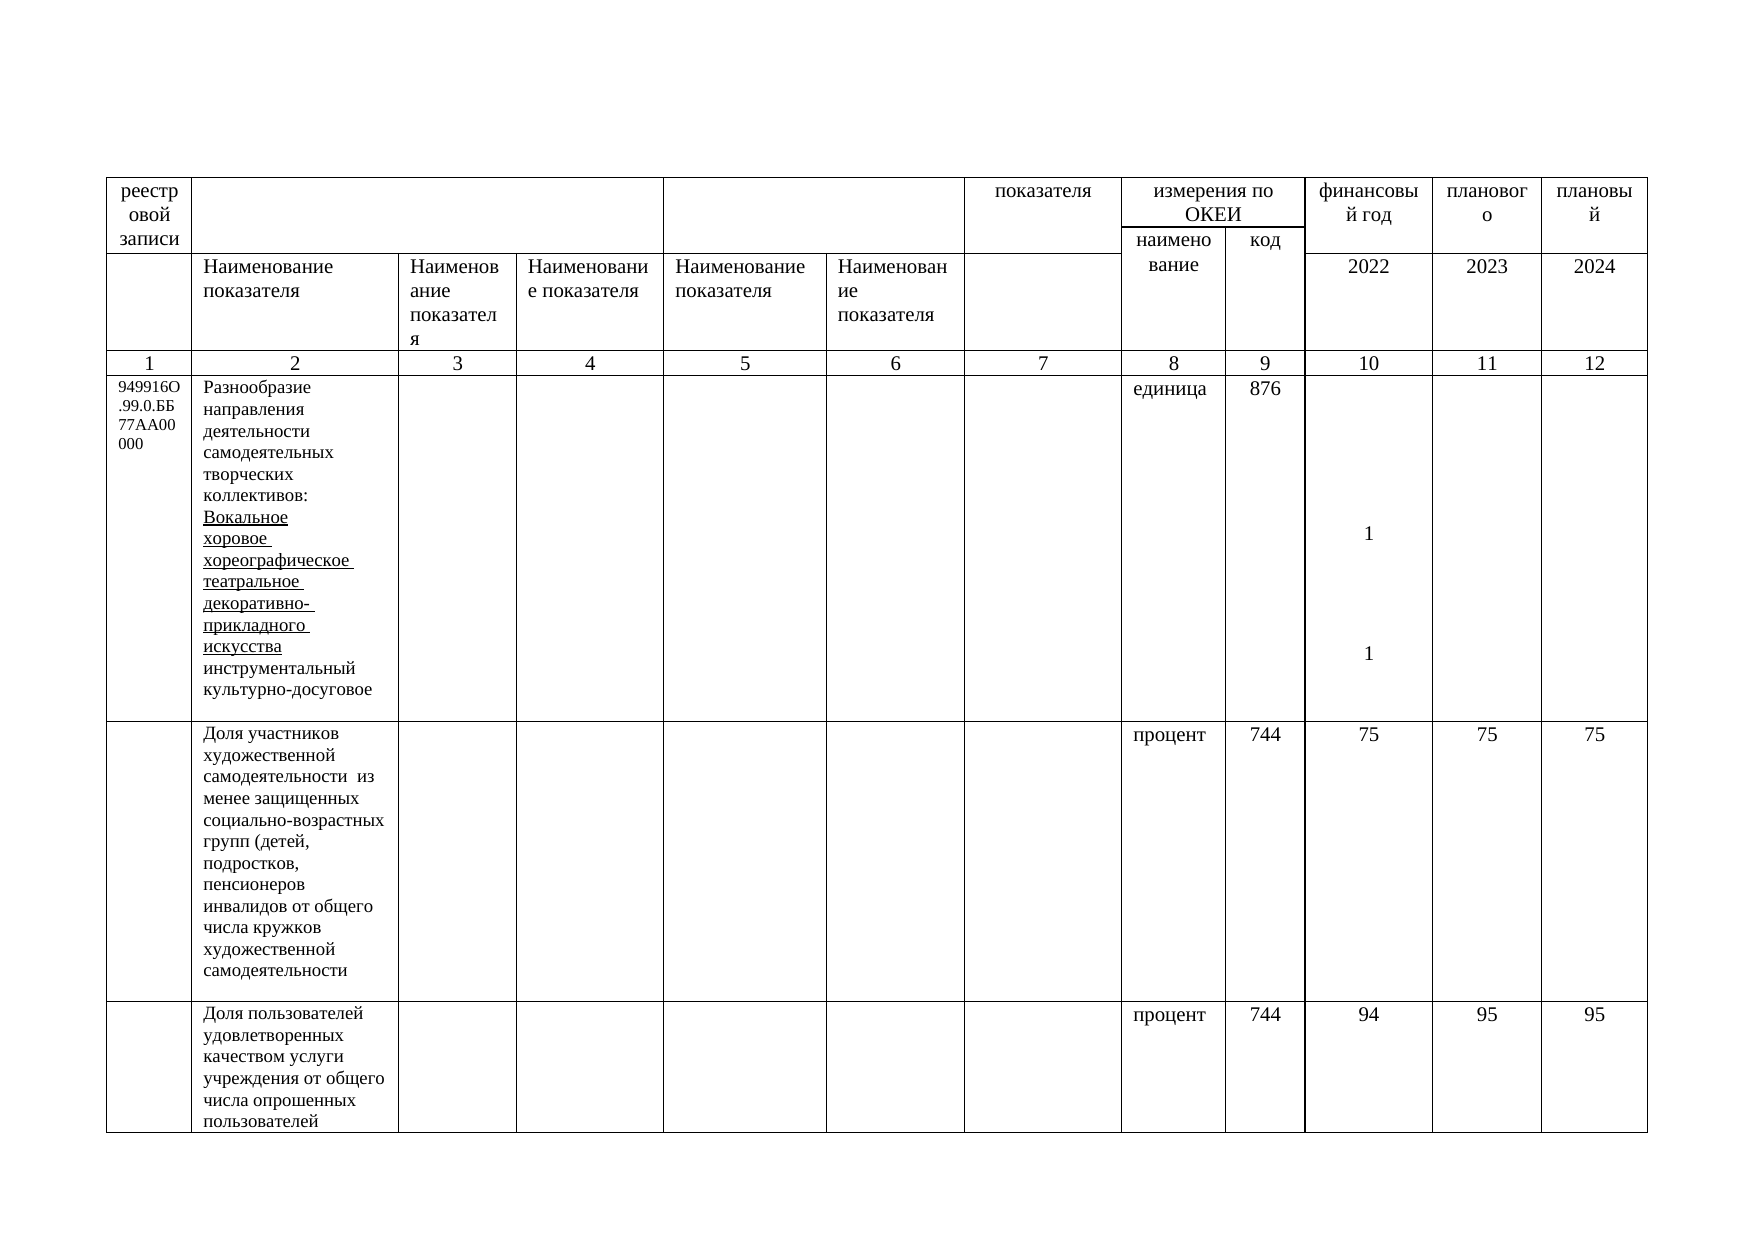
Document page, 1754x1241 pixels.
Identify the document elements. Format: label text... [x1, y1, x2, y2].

table_cell Доля участников художественной самодеятельности из менее защищенных социально-возрастных групп (детей, подростков, пенсионеров инвалидов от общего числа кружков художественной самодеятельности [192, 722, 398, 1001]
table_cell Наименование показателя [827, 254, 964, 350]
table_cell 1 [107, 351, 191, 375]
table_cell код [1226, 228, 1304, 350]
table_cell [1433, 376, 1541, 721]
table_cell 744 [1226, 722, 1304, 1001]
table_cell Наименование показателя [664, 254, 826, 350]
table_cell 2 [192, 351, 398, 375]
table_cell 12 [1542, 351, 1647, 375]
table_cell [1306, 178, 1432, 253]
table_cell Наименование показателя [192, 254, 398, 350]
table_cell процент [1122, 722, 1225, 1001]
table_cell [965, 178, 1121, 253]
table_cell 2023 [1433, 254, 1541, 350]
table_cell 876 [1226, 376, 1304, 721]
table_cell [107, 1002, 191, 1132]
table_cell [517, 722, 663, 1001]
table_cell [399, 1002, 516, 1132]
table_cell [965, 722, 1121, 1001]
table_cell 949916О.99.0.ББ77АА00000 [107, 376, 191, 721]
table_cell 3 [399, 351, 516, 375]
table_cell Доля пользователей удовлетворенных качеством услуги учреждения от общего числа опрошенных пользователей [192, 1002, 398, 1132]
table_cell [827, 376, 964, 721]
table_cell единица [1122, 376, 1225, 721]
table_cell 2024 [1542, 254, 1647, 350]
table_cell [965, 1002, 1121, 1132]
table_cell [107, 254, 191, 350]
table_cell 5 [664, 351, 826, 375]
table_cell [399, 376, 516, 721]
table_cell 744 [1226, 1002, 1304, 1132]
table_cell [107, 722, 191, 1001]
table_cell процент [1122, 1002, 1225, 1132]
table_cell [1542, 376, 1647, 721]
table_cell [827, 1002, 964, 1132]
table_cell [664, 376, 826, 721]
table_cell 2022 [1306, 254, 1432, 350]
table_cell 4 [517, 351, 663, 375]
table_cell [965, 254, 1121, 350]
table_cell 75 [1306, 722, 1432, 1001]
table_cell 9 [1226, 351, 1304, 375]
table_cell 94 [1306, 1002, 1432, 1132]
table_cell 75 [1542, 722, 1647, 1001]
table_cell 8 [1122, 351, 1225, 375]
table_cell Наименование показателя [517, 254, 663, 350]
table_cell [827, 722, 964, 1001]
table_cell 11 [1433, 351, 1541, 375]
table_cell 1-й планового [1433, 178, 1541, 253]
table_cell [517, 376, 663, 721]
table_cell 2й плановый [1542, 178, 1647, 253]
table_cell 1 1 [1306, 376, 1432, 721]
table_cell [664, 722, 826, 1001]
table_cell 75 [1433, 722, 1541, 1001]
table_cell 7 [965, 351, 1121, 375]
table_cell [517, 1002, 663, 1132]
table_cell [1122, 178, 1304, 226]
table_cell [965, 376, 1121, 721]
table_cell [664, 1002, 826, 1132]
table_cell наименование [1122, 228, 1225, 350]
table_cell Разнообразие направления деятельности самодеятельных творческих коллективов: Вокальное хоровое хореографическое театральное декоративно- прикладного искусства инструментальный культурно-досуговое [192, 376, 398, 721]
table_cell 95 [1542, 1002, 1647, 1132]
table_cell 10 [1306, 351, 1432, 375]
table_cell [399, 722, 516, 1001]
table_cell 95 [1433, 1002, 1541, 1132]
table_cell 6 [827, 351, 964, 375]
table_cell Наименование показателя [399, 254, 516, 350]
